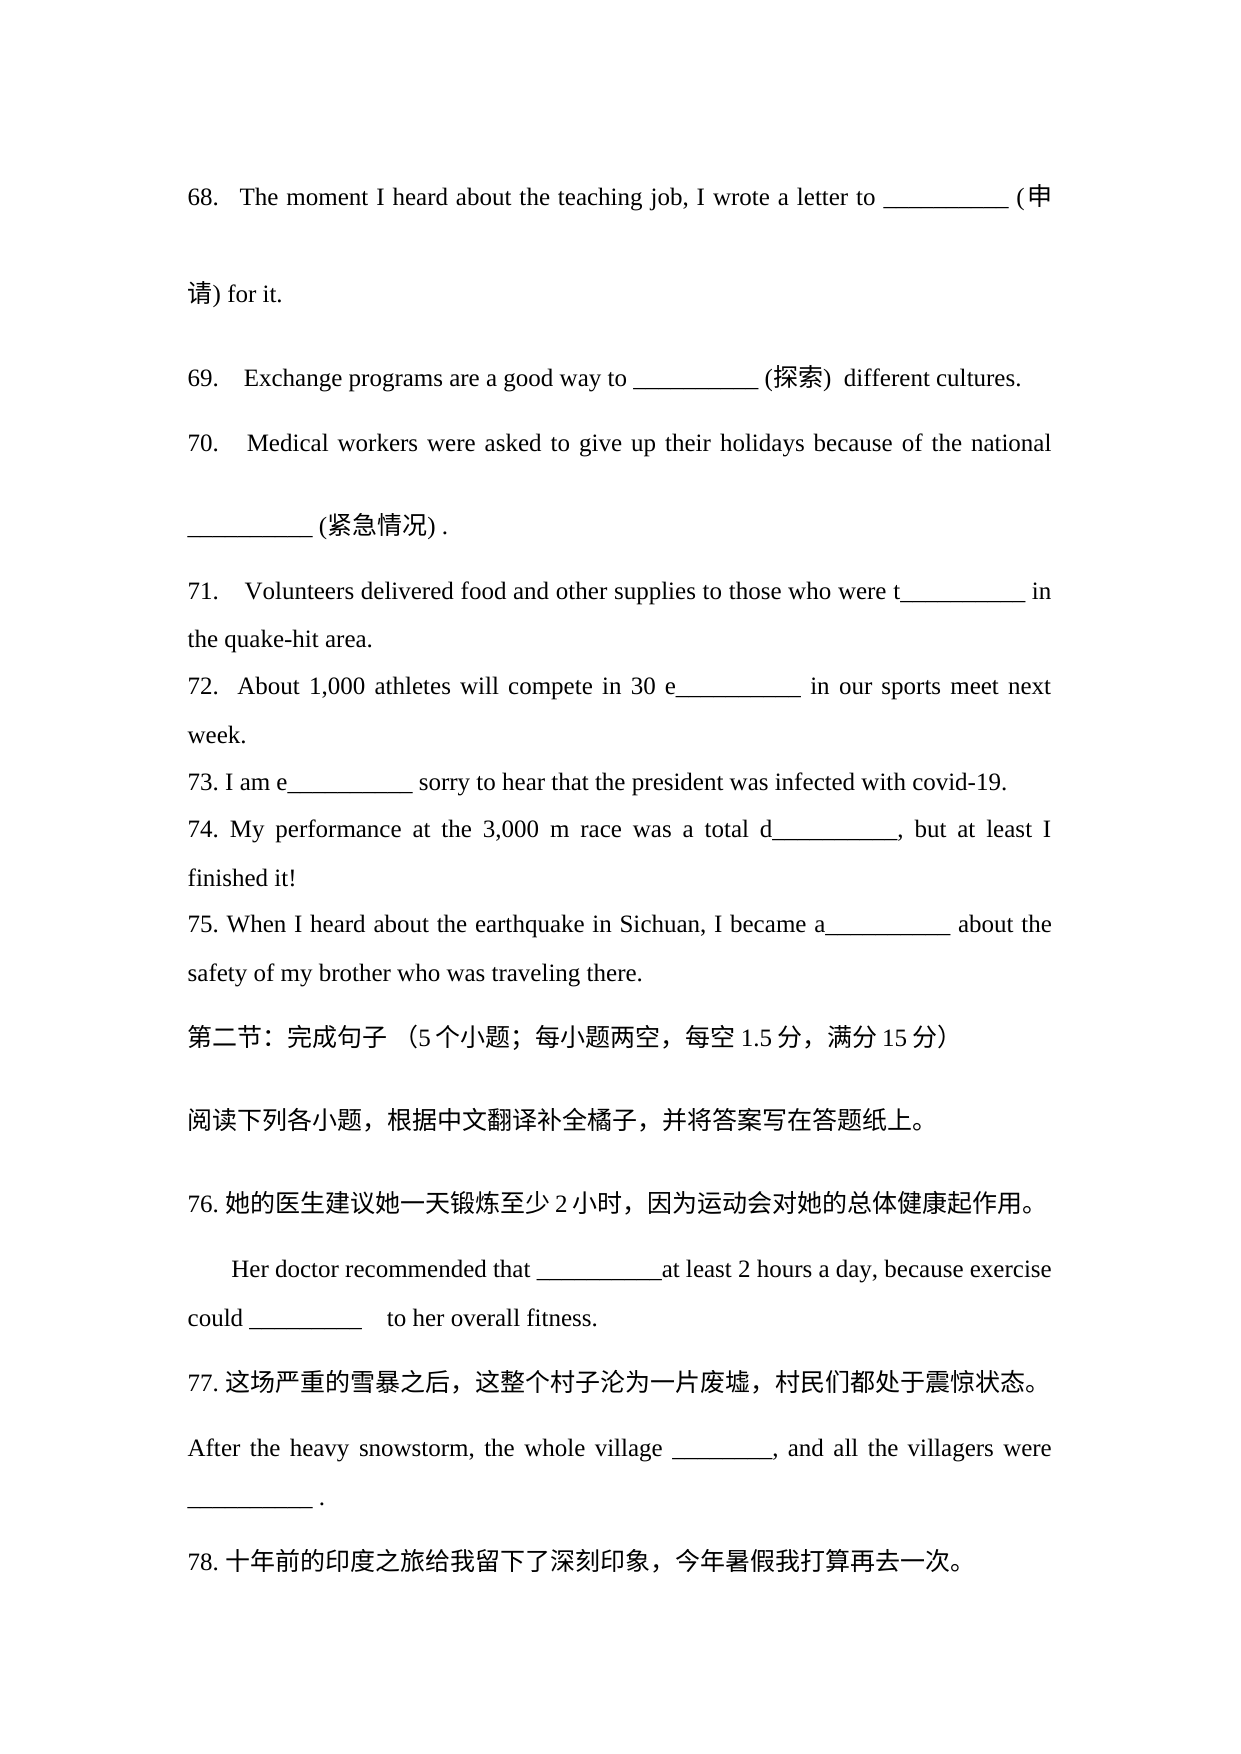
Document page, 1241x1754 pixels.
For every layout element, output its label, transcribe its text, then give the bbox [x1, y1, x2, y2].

text 72. About 1,000 athletes will compete in 30 e__________ in our sports meet next week. [187, 669, 1053, 751]
text 68. The moment I heard about the teaching job, I wrote a letter to __________ (申请) for it. [187, 162, 1053, 324]
text 71. Volunteers delivered food and other supplies to those who were t__________ in the quake-hit area. [187, 574, 1053, 655]
text 阅读下列各小题，根据中文翻译补全橘子，并将答案写在答题纸上。 [187, 1086, 1053, 1151]
text After the heavy snowstorm, the whole village ________, and all the villagers were __________ . [187, 1431, 1053, 1513]
text 70. Medical workers were asked to give up their holidays because of the national __________ (紧急情况) . [187, 426, 1053, 556]
text 75. When I heard about the earthquake in Sichuan, I became a__________ about the safety of my brother who was traveling there. [187, 908, 1053, 989]
text 69. Exchange programs are a good way to __________ (探索) different cultures. [187, 343, 1053, 408]
text Her doctor recommended that __________at least 2 hours a day, because exercise could _________ to her overall fitness. [187, 1253, 1053, 1334]
list 十年前的印度之旅给我留下了深刻印象，今年暑假我打算再去一次。 [187, 1527, 1053, 1592]
text 74. My performance at the 3,000 m race was a total d__________, but at least I finished it! [187, 812, 1053, 893]
list 这场严重的雪暴之后，这整个村子沦为一片废墟，村民们都处于震惊状态。 [187, 1348, 1053, 1413]
list 她的医生建议她一天锻炼至少2小时，因为运动会对她的总体健康起作用。 [187, 1169, 1053, 1234]
text 第二节：完成句子 （5个小题；每小题两空，每空1.5分，满分15分） [187, 1003, 1053, 1068]
text 73. I am e__________ sorry to hear that the president was infected with covid-19. [187, 765, 1053, 798]
